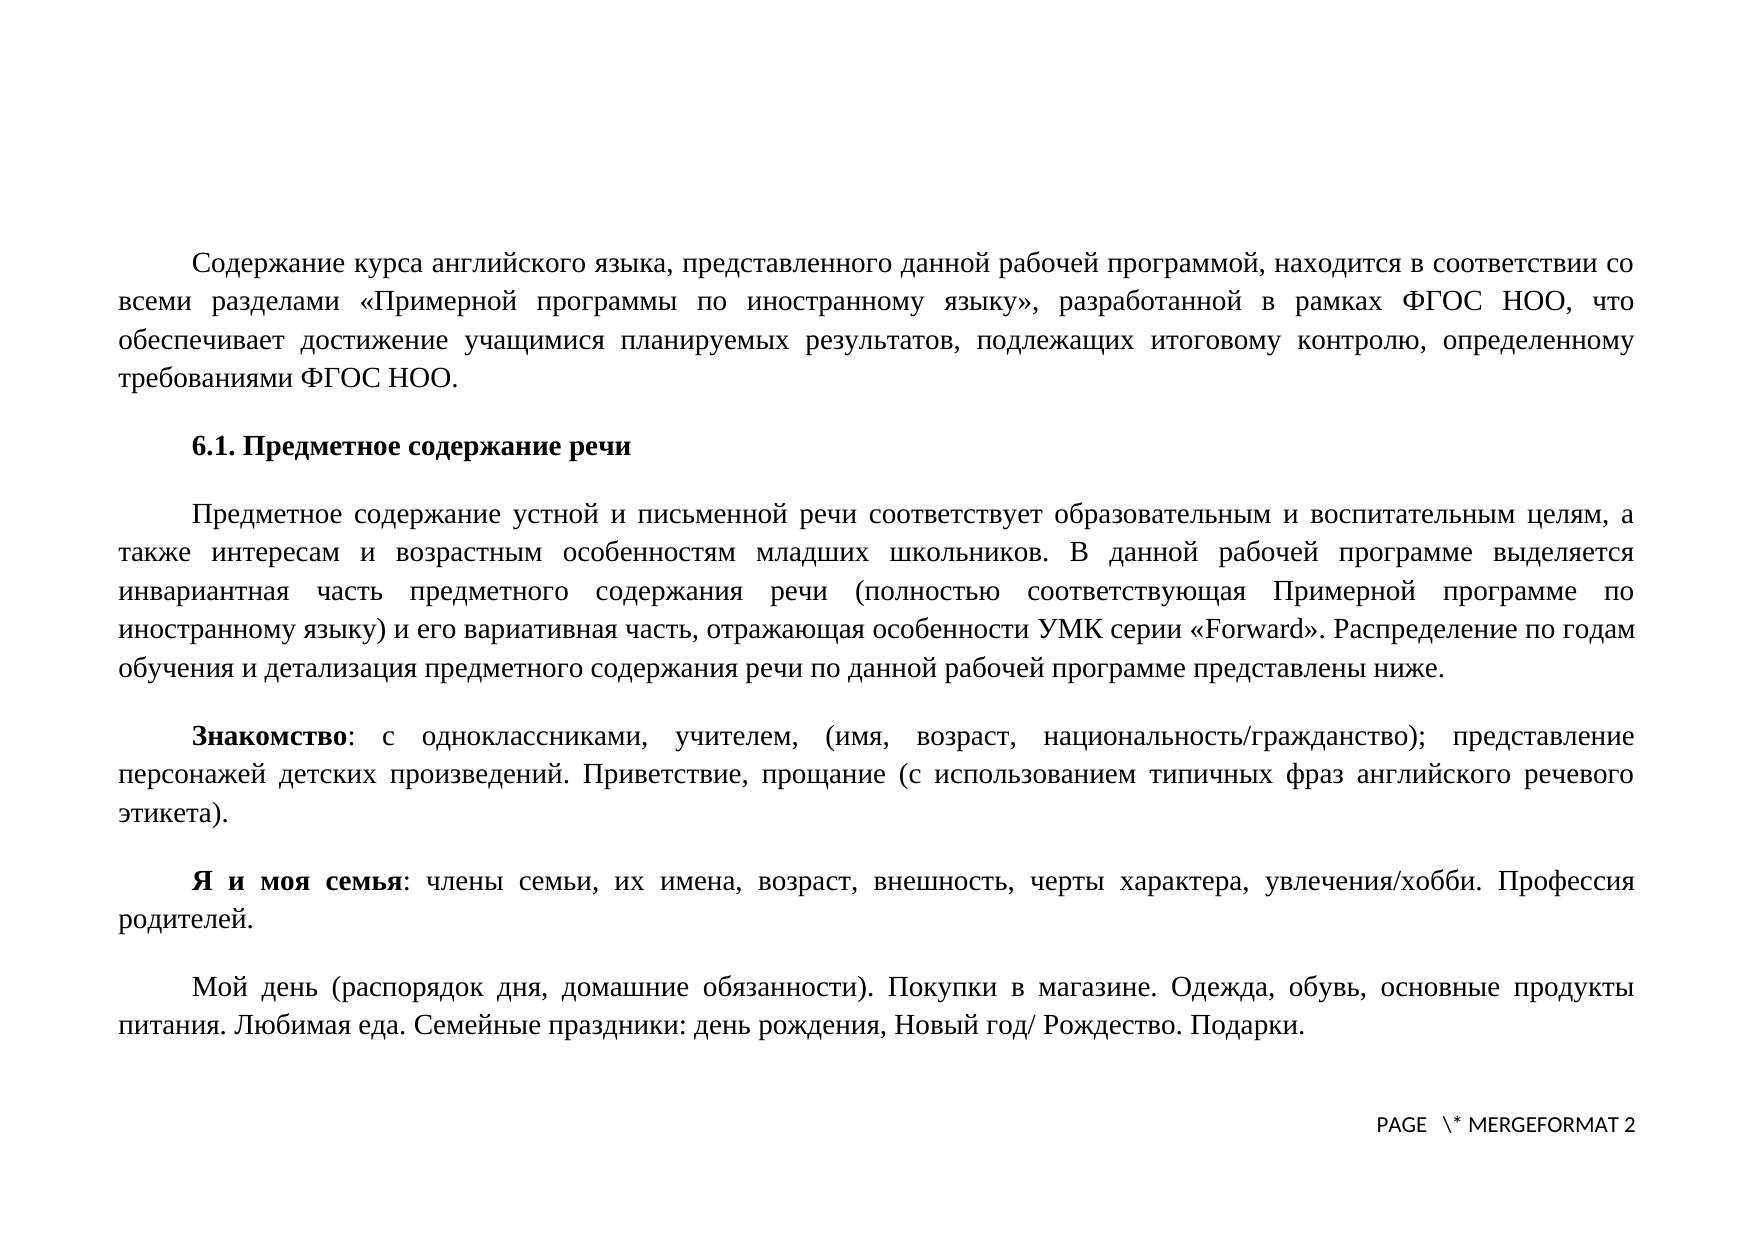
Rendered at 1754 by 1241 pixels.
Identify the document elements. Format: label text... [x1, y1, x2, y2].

text Предметное содержание устной и письменной речи соответствует образовательным и воспитательным целям, а также интересам и возрастным особенностям младших школьников. В данной рабочей программе выделяется инвариантная часть предметного содержания речи (полностью соответствующая Примерной программе по иностранному языку) и его вариативная часть, отражающая особенности УМК серии «Forward». Распределение по годам обучения и детализация предметного содержания речи по данной рабочей программе представлены ниже. [118, 496, 1636, 684]
text Мой день (распорядок дня, домашние обязанности). Покупки в магазине. Одежда, обувь, основные продукты питания. Любимая еда. Семейные праздники: день рождения, Новый год/ Рождество. Подарки. [118, 969, 1636, 1041]
text Я и моя семья: члены семьи, их имена, возраст, внешность, черты характера, увлечения/хобби. Профессия родителей. [118, 863, 1636, 935]
text Содержание курса английского языка, представленного данной рабочей программой, находится в соответствии со всеми разделами «Примерной программы по иностранному языку», разработанной в рамках ФГОС НОО, что обеспечивает достижение учащимися планируемых результатов, подлежащих итоговому контролю, определенному требованиями ФГОС НОО. [118, 245, 1636, 394]
text 6.1. Предметное содержание речи [118, 428, 1636, 462]
text Знакомство: с одноклассниками, учителем, (имя, возраст, национальность/гражданство); представление персонажей детских произведений. Приветствие, прощание (с использованием типичных фраз английского речевого этикета). [118, 718, 1636, 828]
